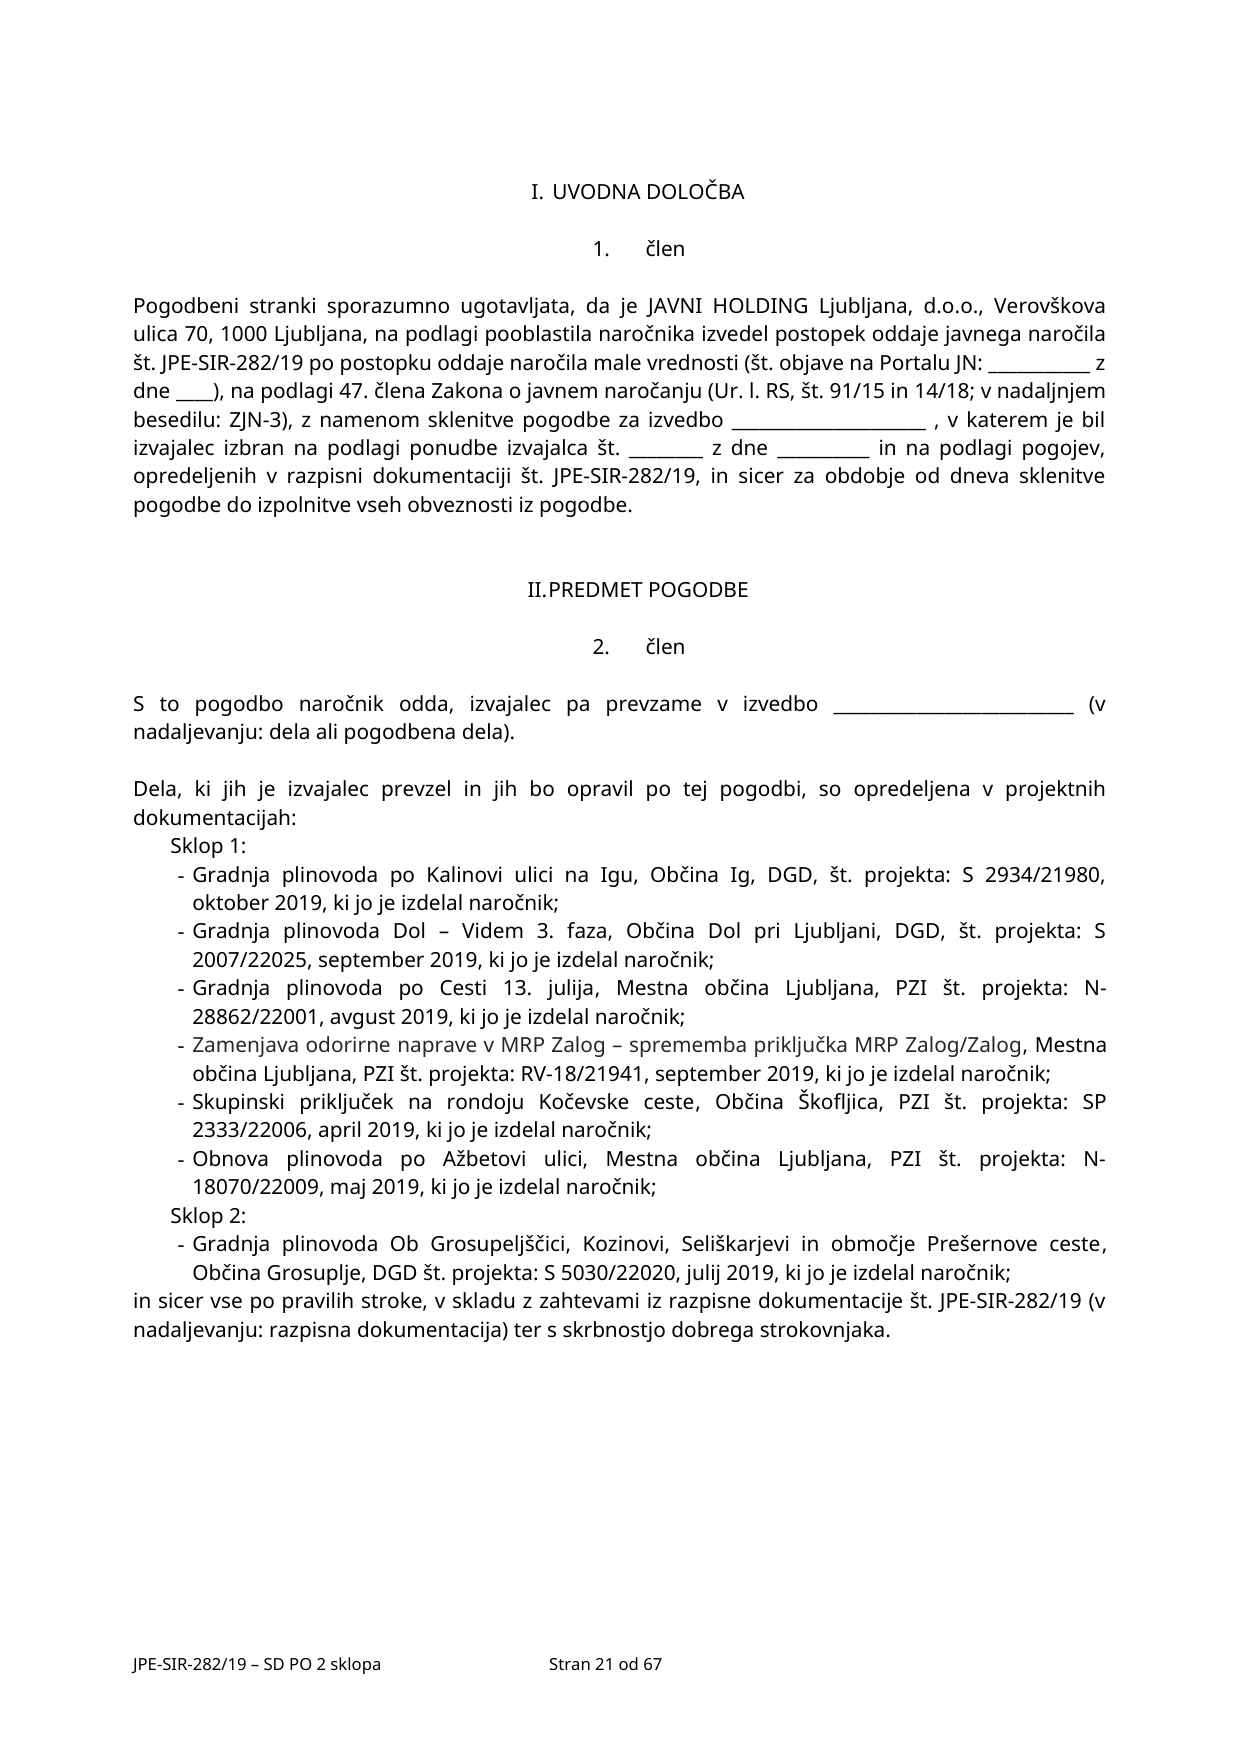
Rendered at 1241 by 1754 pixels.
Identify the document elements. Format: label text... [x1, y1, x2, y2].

text in sicer vse po pravilih stroke, v skladu z zahtevami iz razpisne dokumentacije št. JPE-SIR-282/19 (v nadaljevanju: razpisna dokumentacija) ter s skrbnostjo dobrega strokovnjaka. [133, 1286, 1107, 1343]
list Sklop 1: [170, 831, 1107, 860]
list člen [170, 632, 1107, 661]
text S to pogodbo naročnik odda, izvajalec pa prevzame v izvedbo __________________________ (v nadaljevanju: dela ali pogodbena dela). [133, 689, 1107, 746]
list Zamenjava odorirne naprave v MRP Zalog – sprememba priključka MRP Zalog/Zalog, Mestna občina Ljubljana, PZI št. projekta: RV-18/21941, september 2019, ki jo je izdelal naročnik; [177, 1030, 1107, 1087]
list Skupinski priključek na rondoju Kočevske ceste, Občina Škofljica, PZI št. projekta: SP 2333/22006, april 2019, ki jo je izdelal naročnik; [177, 1087, 1107, 1144]
text Dela, ki jih je izvajalec prevzel in jih bo opravil po tej pogodbi, so opredeljena v projektnih dokumentacijah: [133, 774, 1107, 831]
list Sklop 2: [170, 1201, 1107, 1229]
list člen [170, 234, 1107, 262]
list PREDMET POGODBE [168, 575, 1107, 604]
list UVODNA DOLOČBA [168, 177, 1107, 206]
list Gradnja plinovoda po Kalinovi ulici na Igu, Občina Ig, DGD, št. projekta: S 2934/21980, oktober 2019, ki jo je izdelal naročnik; [177, 860, 1107, 917]
list Gradnja plinovoda po Cesti 13. julija, Mestna občina Ljubljana, PZI št. projekta: N-28862/22001, avgust 2019, ki jo je izdelal naročnik; [177, 973, 1107, 1030]
list Gradnja plinovoda Dol – Videm 3. faza, Občina Dol pri Ljubljani, DGD, št. projekta: S 2007/22025, september 2019, ki jo je izdelal naročnik; [177, 917, 1107, 973]
list Gradnja plinovoda Ob Grosupeljščici, Kozinovi, Seliškarjevi in območje Prešernove ceste, Občina Grosuplje, DGD št. projekta: S 5030/22020, julij 2019, ki jo je izdelal naročnik; [177, 1229, 1107, 1286]
list Obnova plinovoda po Ažbetovi ulici, Mestna občina Ljubljana, PZI št. projekta: N-18070/22009, maj 2019, ki jo je izdelal naročnik; [177, 1144, 1107, 1201]
text Pogodbeni stranki sporazumno ugotavljata, da je JAVNI HOLDING Ljubljana, d.o.o., Verovškova ulica 70, 1000 Ljubljana, na podlagi pooblastila naročnika izvedel postopek oddaje javnega naročila št. JPE-SIR-282/19 po postopku oddaje naročila male vrednosti (št. objave na Portalu JN: ___________ z dne ____), na podlagi 47. člena Zakona o javnem naročanju (Ur. l. RS, št. 91/15 in 14/18; v nadaljnjem besedilu: ZJN-3), z namenom sklenitve pogodbe za izvedbo _____________________ , v katerem je bil izvajalec izbran na podlagi ponudbe izvajalca št. ________ z dne __________ in na podlagi pogojev, opredeljenih v razpisni dokumentaciji št. JPE-SIR-282/19, in sicer za obdobje od dneva sklenitve pogodbe do izpolnitve vseh obveznosti iz pogodbe. [133, 291, 1107, 518]
